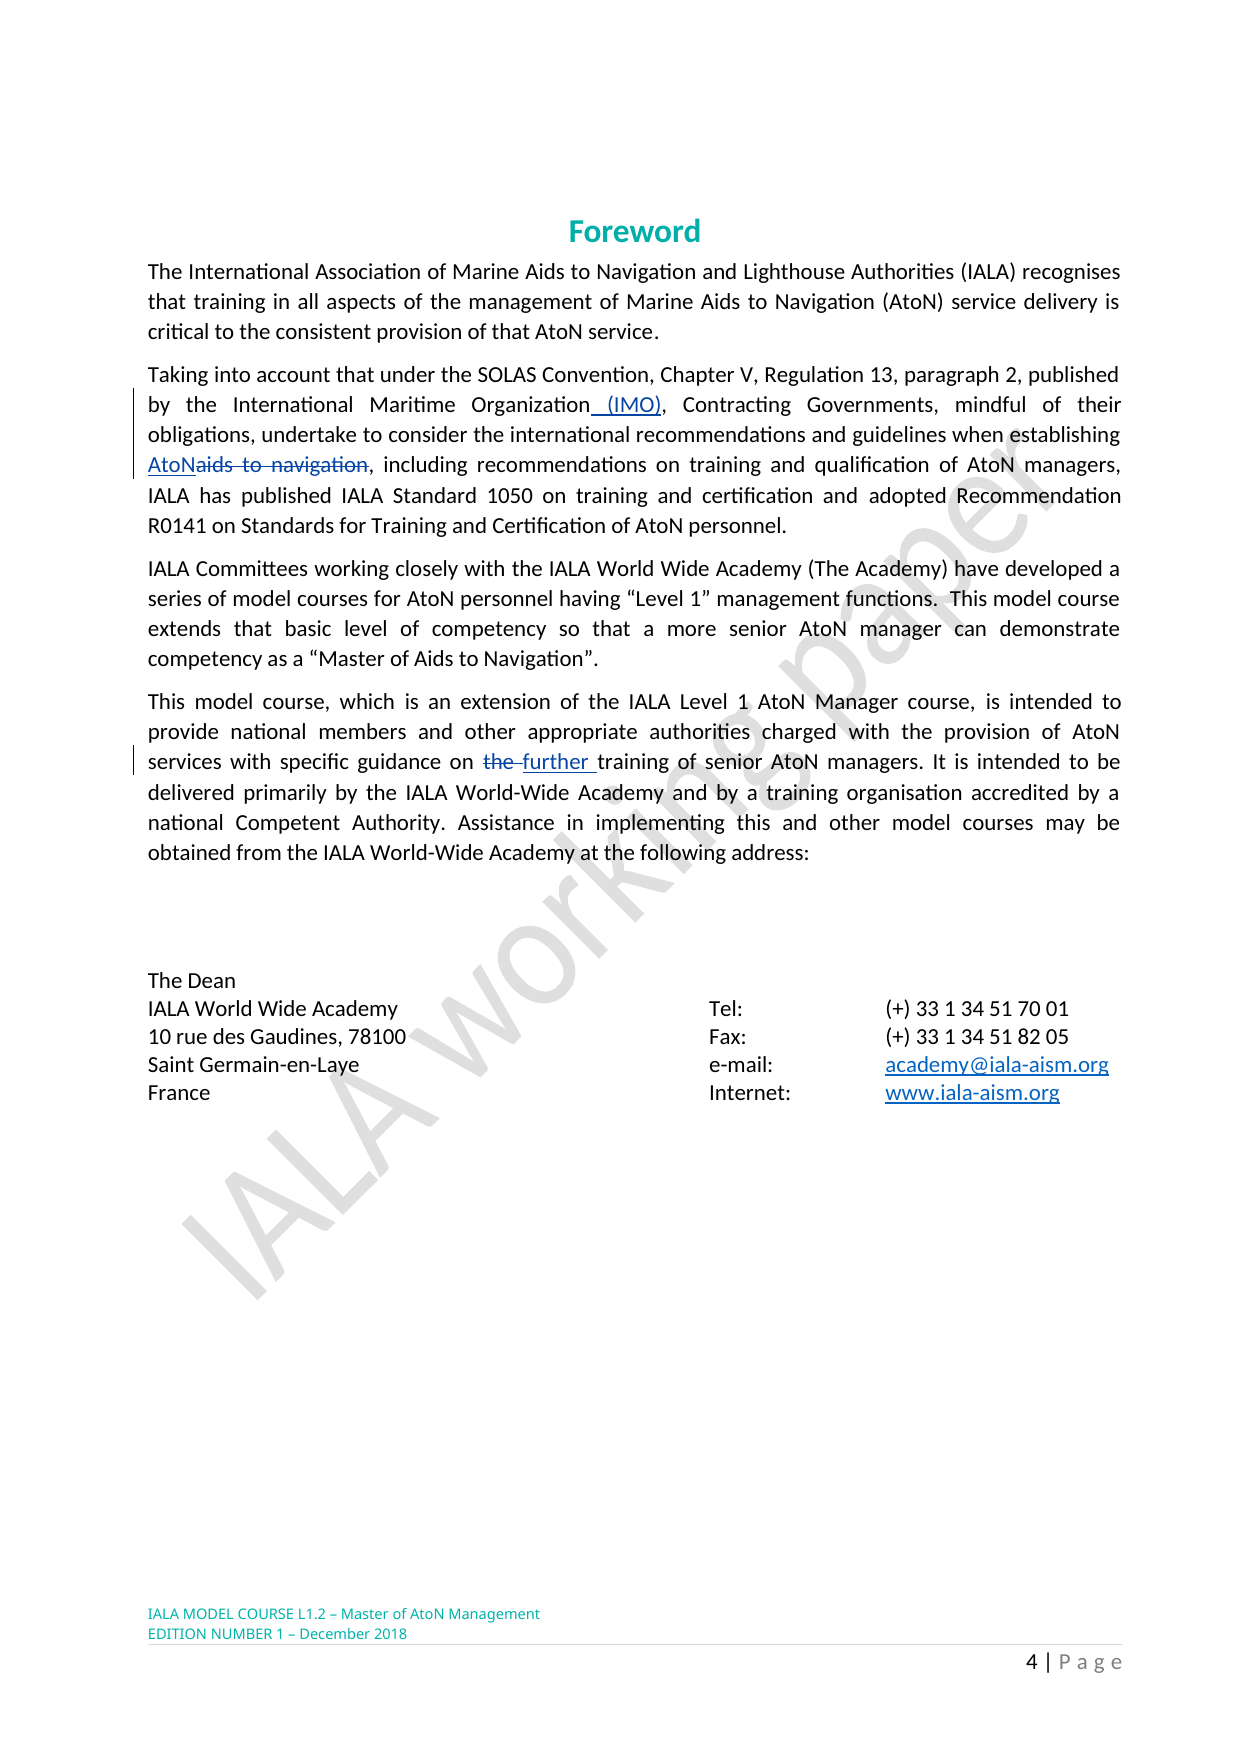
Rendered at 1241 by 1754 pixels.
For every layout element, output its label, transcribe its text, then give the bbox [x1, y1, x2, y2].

text Taking into account that under the SOLAS Convention, Chapter V, Regulation 13, paragraph 2, published by the International Maritime Organization, Contracting Governments, mindful of their obligations, undertake to consider the international recommendations and guidelines when establishing , including recommendations on training and qualification of AtoN managers, IALA has published IALA Standard 1050 on training and certification and adopted Recommendation R0141 on Standards for Training and Certification of AtoN personnel. [148, 360, 1122, 539]
text IALA World Wide Academy Tel: (+) 33 1 34 51 70 01 [148, 994, 1122, 1022]
text The International Association of Marine Aids to Navigation and Lighthouse Authorities (IALA) recognises that training in all aspects of the management of Marine Aids to Navigation (AtoN) service delivery is critical to the consistent provision of that AtoN service. [148, 257, 1122, 345]
text Saint Germain-en-Laye e-mail: academy@iala-aism.org [148, 1050, 1122, 1078]
text IALA Committees working closely with the IALA World Wide Academy (The Academy) have developed a series of model courses for AtoN personnel having “Level 1” management functions. This model course extends that basic level of competency so that a more senior AtoN manager can demonstrate competency as a “Master of Aids to Navigation”. [148, 554, 1122, 672]
text The Dean [148, 966, 1122, 994]
title Foreword [148, 210, 1122, 251]
text 10 rue des Gaudines, 78100 Fax: (+) 33 1 34 51 82 05 [148, 1022, 1122, 1050]
text France Internet: www.iala-aism.org [148, 1078, 1122, 1106]
text This model course, which is an extension of the IALA Level 1 AtoN Manager course, is intended to provide national members and other appropriate authorities charged with the provision of AtoN services with specific guidance on training of senior AtoN managers. It is intended to be delivered primarily by the IALA World-Wide Academy and by a training organisation accredited by a national Competent Authority. Assistance in implementing this and other model courses may be obtained from the IALA World-Wide Academy at the following address: [148, 687, 1122, 866]
